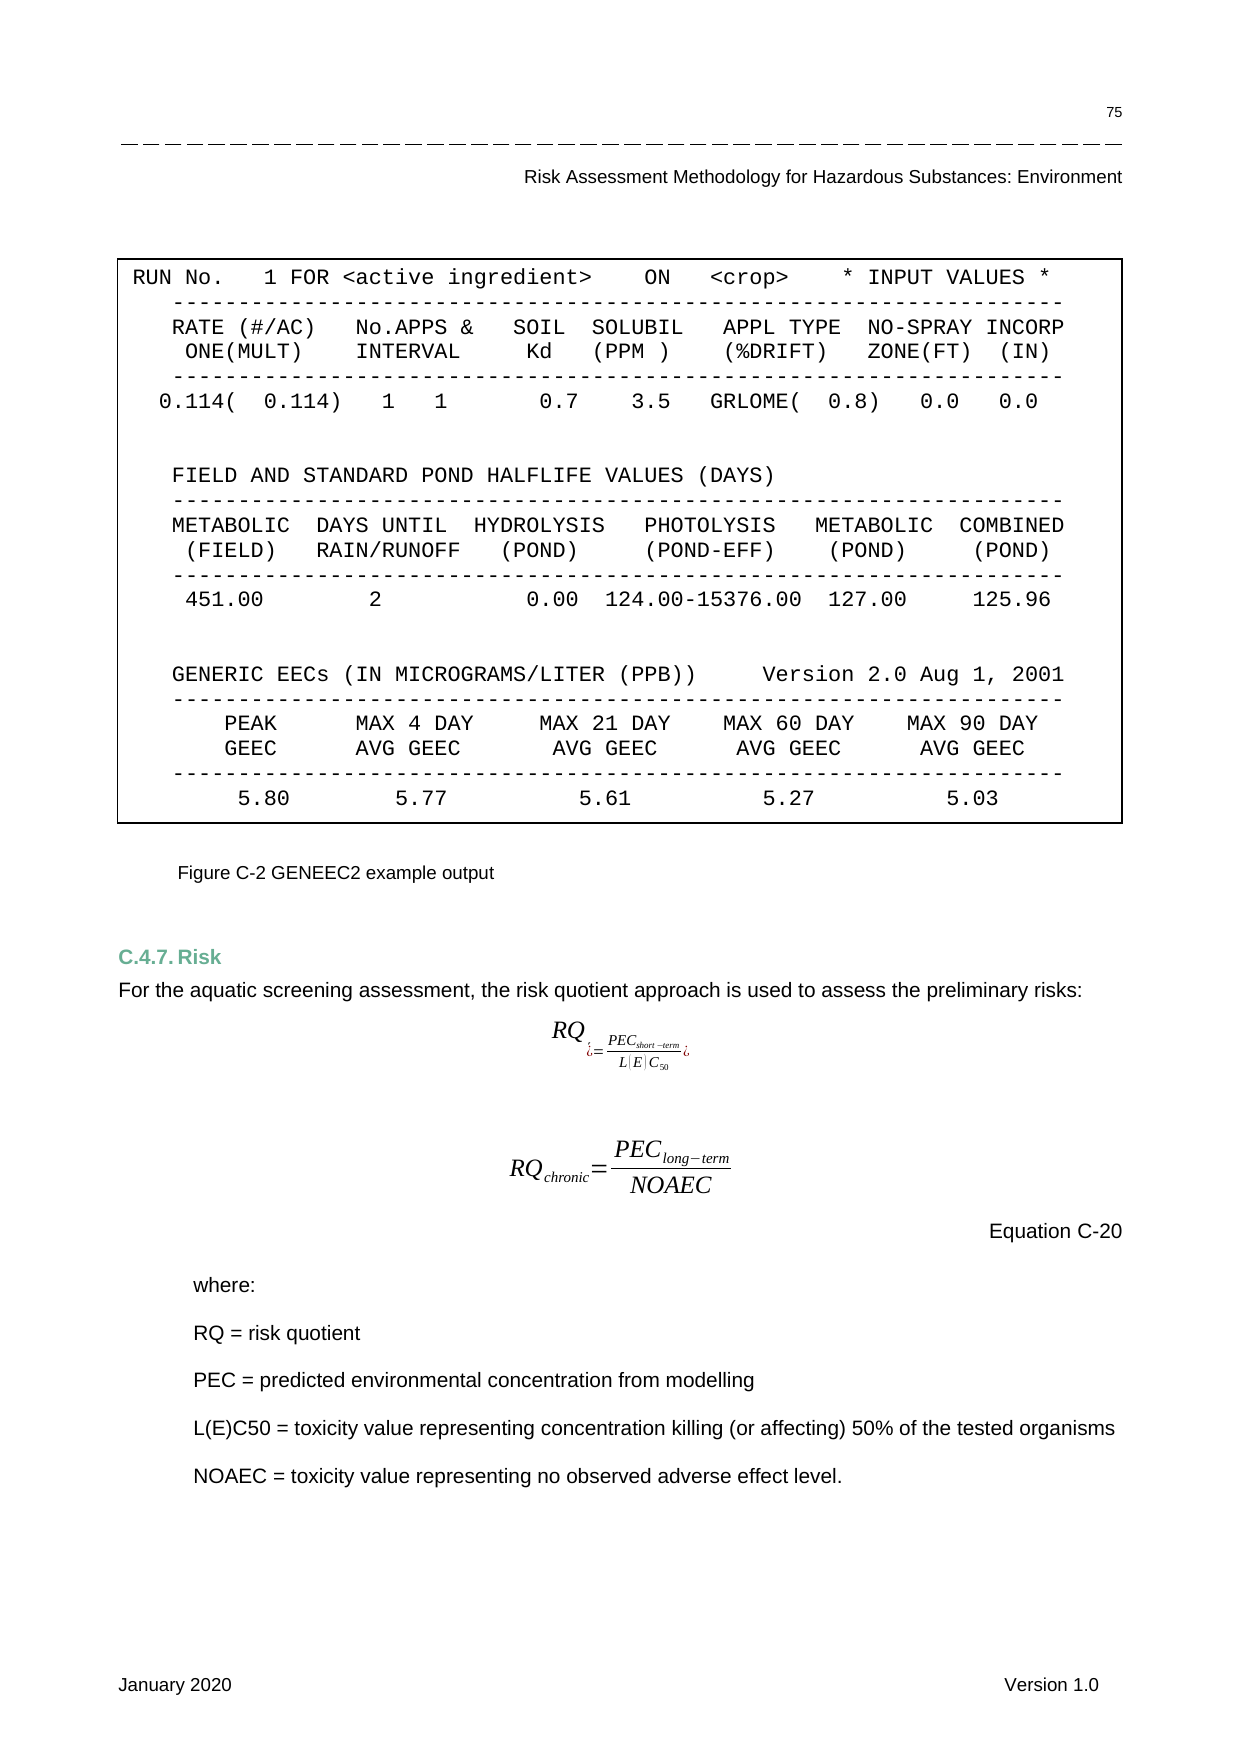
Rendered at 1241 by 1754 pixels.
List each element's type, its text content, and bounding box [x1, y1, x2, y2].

list PEC = predicted environmental concentration from modelling [193, 1359, 1122, 1395]
list where: [193, 1264, 1122, 1299]
subtitle Risk [118, 945, 1122, 969]
list NOAEC = toxicity value representing no observed adverse effect level. [193, 1455, 1122, 1491]
text For the aquatic screening assessment, the risk quotient approach is used to assess the preliminary risks: [118, 969, 1122, 1004]
list RQ = risk quotient [193, 1312, 1122, 1347]
list L(E)C50 = toxicity value representing concentration killing (or affecting) 50% of the tested organisms [193, 1407, 1122, 1443]
